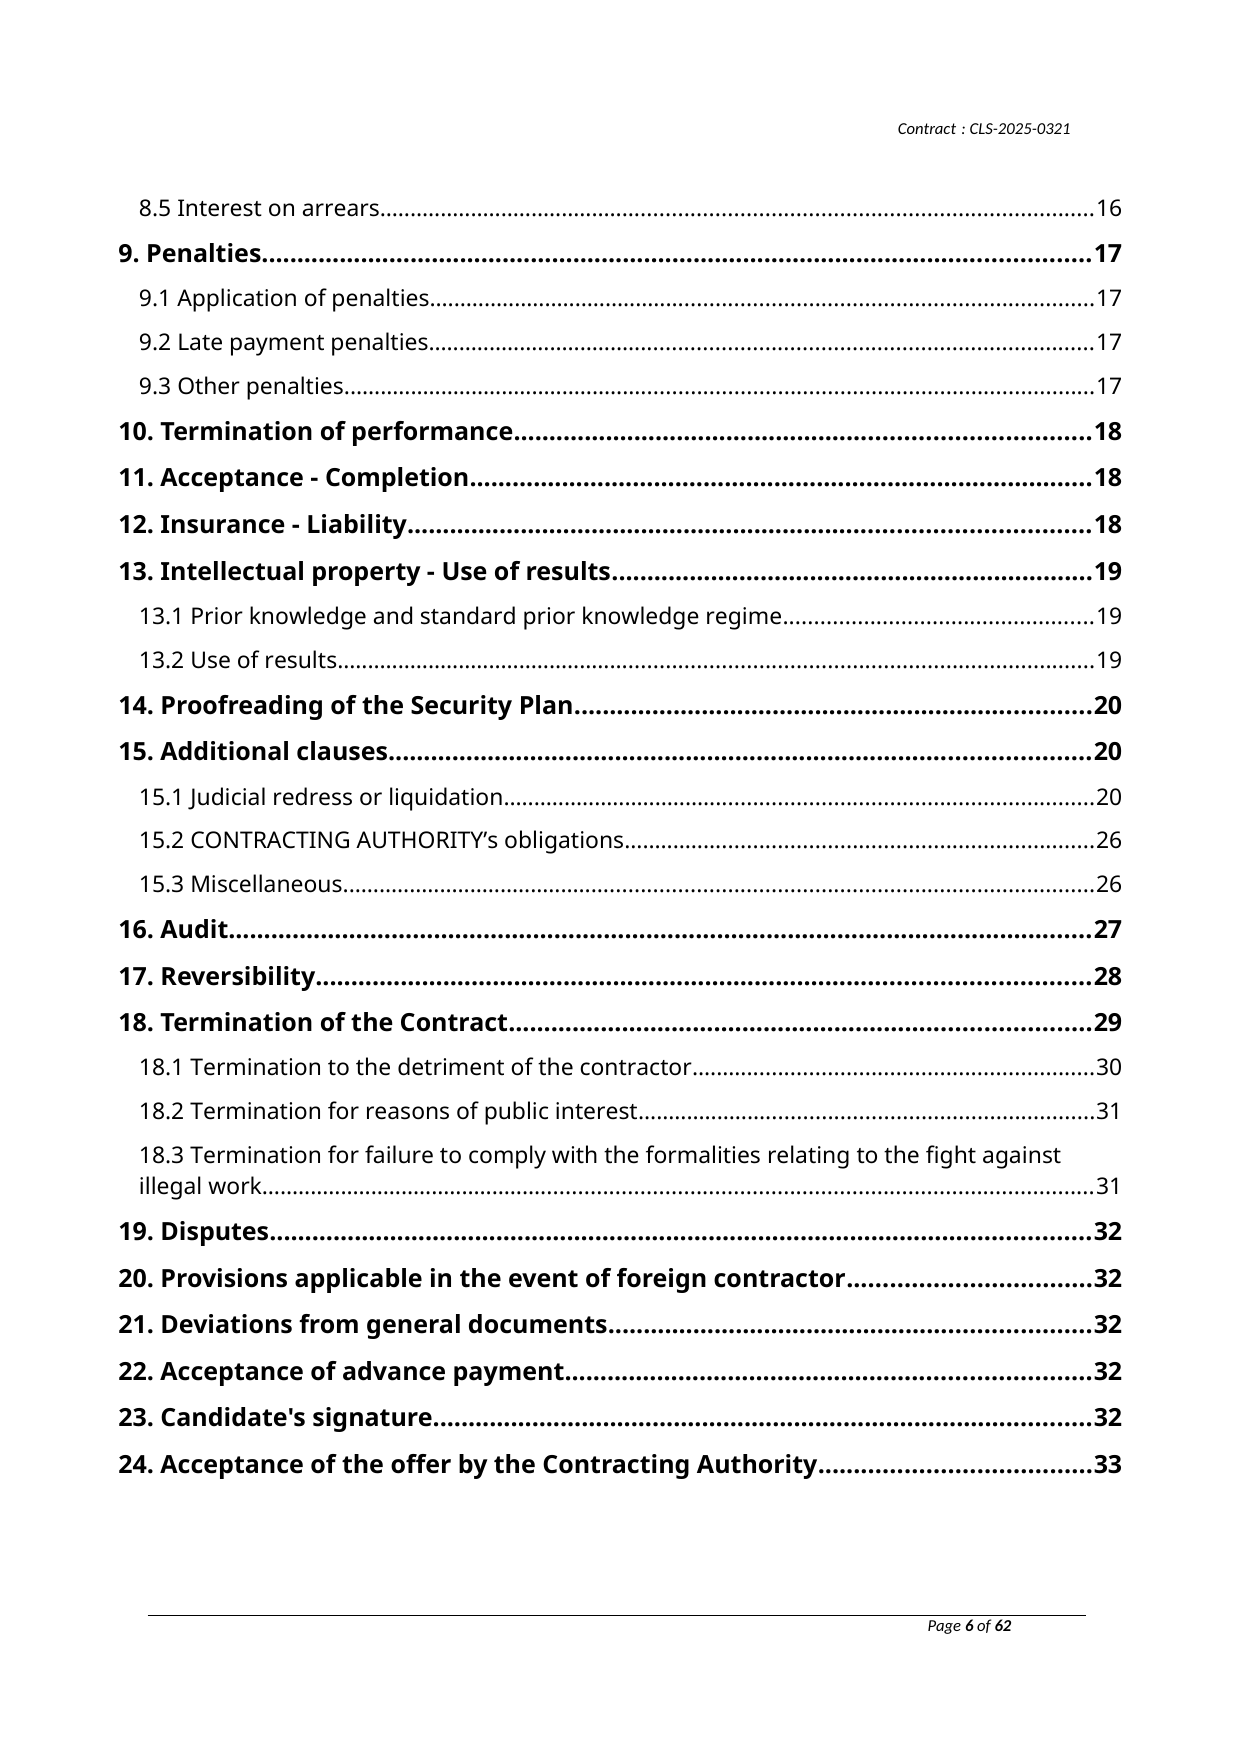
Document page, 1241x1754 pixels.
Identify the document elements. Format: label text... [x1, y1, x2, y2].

text 13. Intellectual property - Use of results 19 [118, 553, 1122, 587]
text 12. Insurance - Liability 18 [118, 507, 1122, 541]
text 15.2 CONTRACTING AUTHORITY’s obligations 26 [139, 824, 1122, 855]
text 19. Disputes 32 [118, 1214, 1122, 1248]
text 23. Candidate's signature 32 [118, 1400, 1122, 1434]
text 13.1 Prior knowledge and standard prior knowledge regime 19 [139, 600, 1122, 631]
text 24. Acceptance of the offer by the Contracting Authority 33 [118, 1447, 1122, 1481]
text 14. Proofreading of the Security Plan 20 [118, 687, 1122, 721]
text 10. Termination of performance 18 [118, 413, 1122, 448]
text 22. Acceptance of advance payment 32 [118, 1353, 1122, 1388]
text 18.1 Termination to the detriment of the contractor 30 [139, 1051, 1122, 1083]
text 18.2 Termination for reasons of public interest 31 [139, 1095, 1122, 1126]
text 17. Reversibility 28 [118, 958, 1122, 992]
text 15. Additional clauses 20 [118, 734, 1122, 768]
text 11. Acceptance - Completion 18 [118, 460, 1122, 494]
text 9.2 Late payment penalties 17 [139, 326, 1122, 357]
text 9.3 Other penalties 17 [139, 370, 1122, 401]
text 8.5 Interest on arrears 16 [139, 192, 1122, 223]
text 21. Deviations from general documents 32 [118, 1307, 1122, 1341]
text 20. Provisions applicable in the event of foreign contractor 32 [118, 1260, 1122, 1294]
text 18.3 Termination for failure to comply with the formalities relating to the fight against illegal work 31 [139, 1139, 1122, 1201]
text 13.2 Use of results 19 [139, 643, 1122, 675]
text 15.1 Judicial redress or liquidation 20 [139, 780, 1122, 812]
text 9. Penalties 17 [118, 236, 1122, 270]
text 16. Audit 27 [118, 912, 1122, 946]
text 15.3 Miscellaneous 26 [139, 868, 1122, 899]
text 9.1 Application of penalties 17 [139, 282, 1122, 313]
text 18. Termination of the Contract 29 [118, 1005, 1122, 1039]
